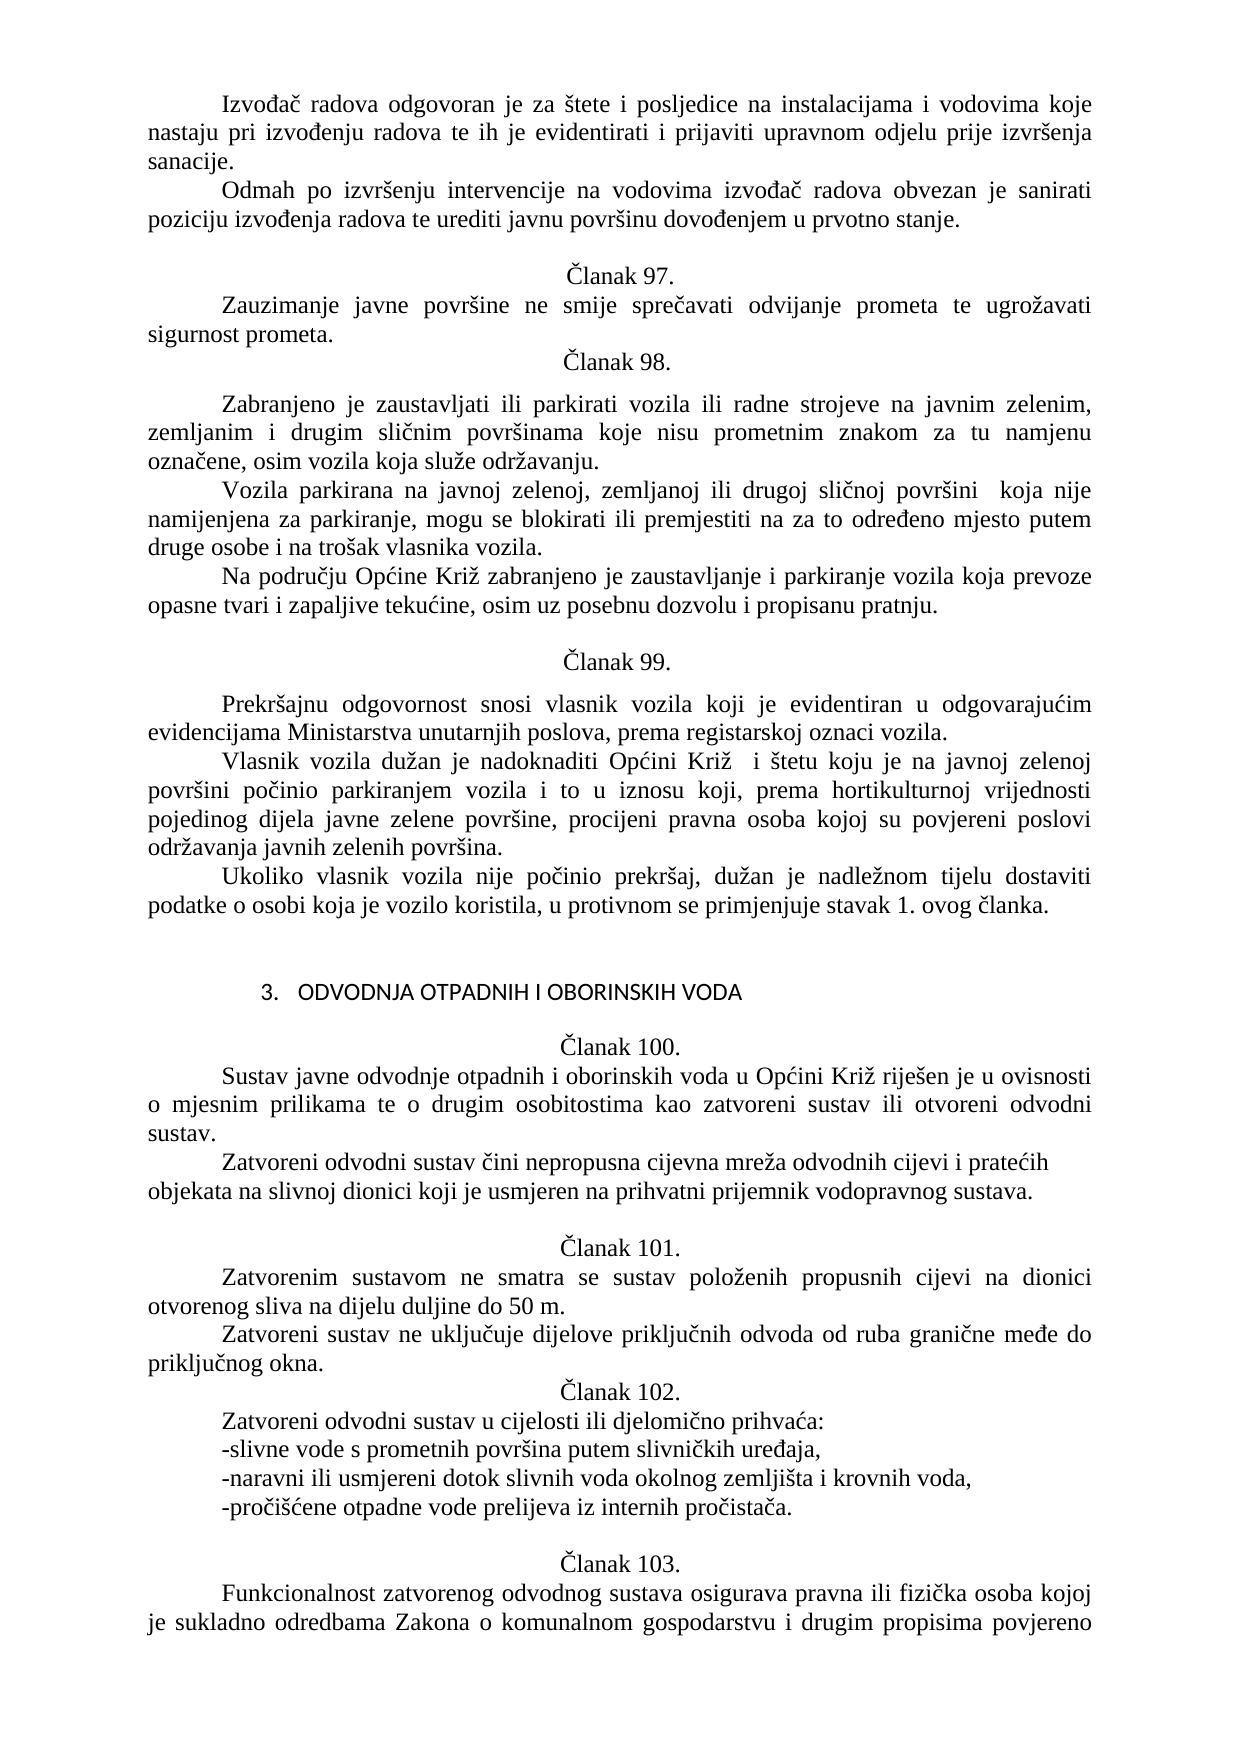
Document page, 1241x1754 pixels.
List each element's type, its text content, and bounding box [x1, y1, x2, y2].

text Zabranjeno je zaustavljati ili parkirati vozila ili radne strojeve na javnim zelenim, zemljanim i drugim sličnim površinama koje nisu prometnim znakom za tu namjenu označene, osim vozila koja služe održavanju. [148, 389, 1093, 475]
text Sustav javne odvodnje otpadnih i oborinskih voda u Općini Križ riješen je u ovisnosti o mjesnim prilikama te o drugim osobitostima kao zatvoreni sustav ili otvoreni odvodni sustav. [148, 1061, 1093, 1147]
text Na području Općine Križ zabranjeno je zaustavljanje i parkiranje vozila koja prevoze opasne tvari i zapaljive tekućine, osim uz posebnu dozvolu i propisanu pratnju. [148, 561, 1093, 619]
text Izvođač radova odgovoran je za štete i posljedice na instalacijama i vodovima koje nastaju pri izvođenju radova te ih je evidentirati i prijaviti upravnom odjelu prije izvršenja sanacije. [148, 89, 1093, 175]
text Članak 97. [148, 261, 1093, 290]
text Članak 100. [148, 1032, 1093, 1061]
text Članak 98. [148, 347, 1093, 376]
text Vlasnik vozila dužan je nadoknaditi Općini Križ i štetu koju je na javnoj zelenoj površini počinio parkiranjem vozila i to u iznosu koji, prema hortikulturnoj vrijednosti pojedinog dijela javne zelene površine, procijeni pravna osoba kojoj su povjereni poslovi održavanja javnih zelenih površina. [148, 746, 1093, 861]
list ODVODNJA OTPADNIH I OBORINSKIH VODA [260, 976, 1093, 1007]
text -pročišćene otpadne vode prelijeva iz internih pročistača. [185, 1492, 1093, 1521]
text Zatvoreni odvodni sustav u cijelosti ili djelomično prihvaća: [148, 1406, 1093, 1434]
text Zatvorenim sustavom ne smatra se sustav položenih propusnih cijevi na dionici otvorenog sliva na dijelu duljine do . [148, 1262, 1093, 1319]
text Članak 99. [148, 647, 1093, 676]
text Članak 102. [148, 1377, 1093, 1406]
text Zauzimanje javne površine ne smije sprečavati odvijanje prometa te ugrožavati sigurnost prometa. [148, 290, 1093, 347]
text Članak 101. [148, 1233, 1093, 1262]
text -naravni ili usmjereni dotok slivnih voda okolnog zemljišta i krovnih voda, [148, 1463, 1093, 1492]
text Prekršajnu odgovornost snosi vlasnik vozila koji je evidentiran u odgovarajućim evidencijama Ministarstva unutarnjih poslova, prema registarskoj oznaci vozila. [148, 689, 1093, 746]
text Ukoliko vlasnik vozila nije počinio prekršaj, dužan je nadležnom tijelu dostaviti podatke o osobi koja je vozilo koristila, u protivnom se primjenjuje stavak 1. ovog članka. [148, 861, 1093, 919]
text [148, 1578, 1093, 1636]
text Zatvoreni sustav ne uključuje dijelove priključnih odvoda od ruba granične međe do priključnog okna. [148, 1319, 1093, 1377]
text Odmah po izvršenju intervencije na vodovima izvođač radova obvezan je sanirati poziciju izvođenja radova te urediti javnu površinu dovođenjem u prvotno stanje. [148, 175, 1093, 232]
text Vozila parkirana na javnoj zelenoj, zemljanoj ili drugoj sličnoj površini koja nije namijenjena za parkiranje, mogu se blokirati ili premjestiti na za to određeno mjesto putem druge osobe i na trošak vlasnika vozila. [148, 475, 1093, 561]
text Članak 103. [148, 1549, 1093, 1578]
text Zatvoreni odvodni sustav čini nepropusna cijevna mreža odvodnih cijevi i pratećih objekata na slivnoj dionici koji je usmjeren na prihvatni prijemnik vodopravnog sustava. [148, 1147, 1093, 1204]
text -slivne vode s prometnih površina putem slivničkih uređaja, [148, 1434, 1093, 1463]
